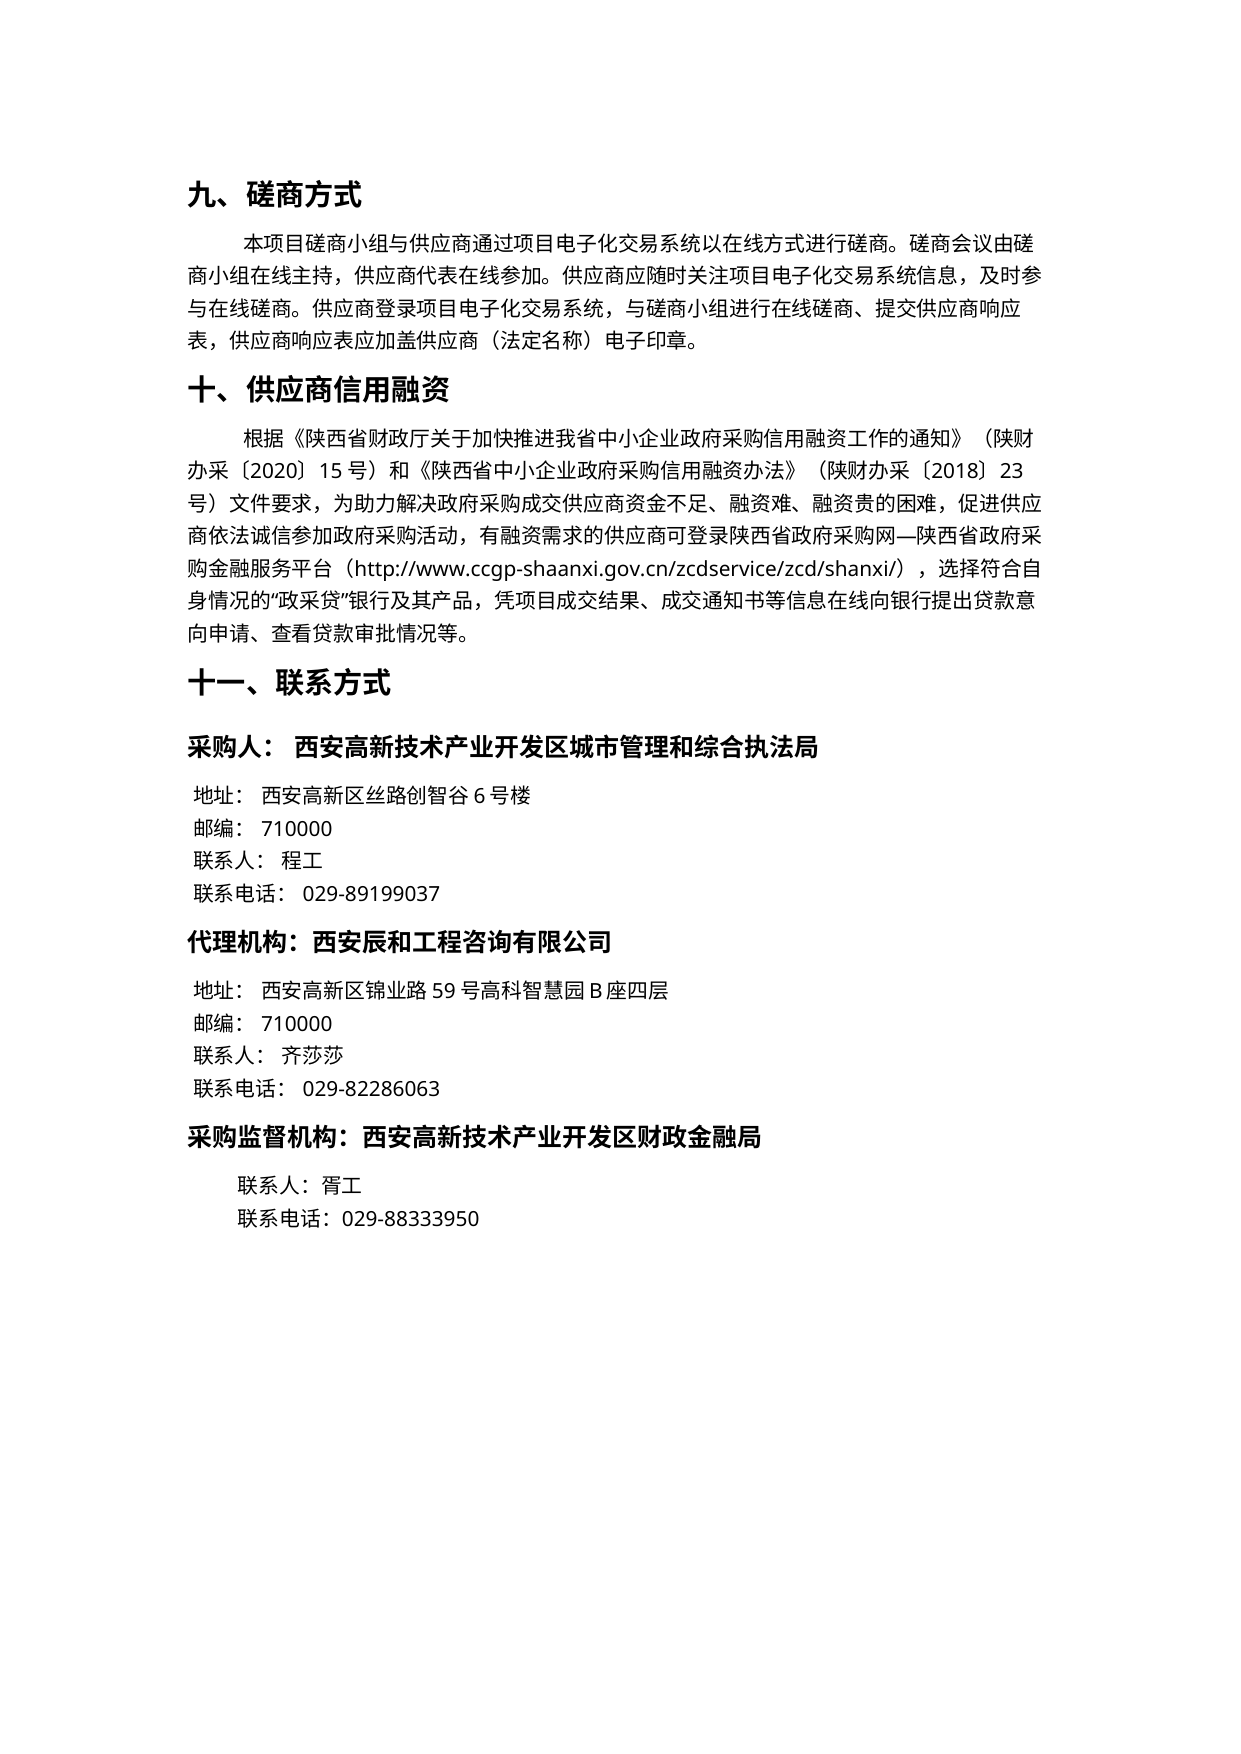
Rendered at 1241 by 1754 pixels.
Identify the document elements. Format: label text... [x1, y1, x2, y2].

text 本项目磋商小组与供应商通过项目电子化交易系统以在线方式进行磋商。磋商会议由磋商小组在线主持，供应商代表在线参加。供应商应随时关注项目电子化交易系统信息，及时参与在线磋商。供应商登录项目电子化交易系统，与磋商小组进行在线磋商、提交供应商响应表，供应商响应表应加盖供应商（法定名称）电子印章。 [187, 227, 1053, 357]
text 代理机构：西安辰和工程咨询有限公司 [187, 909, 1053, 974]
text 十、供应商信用融资 [187, 357, 1053, 422]
text 九、磋商方式 [187, 162, 1053, 227]
text 联系电话： 029-89199037 [187, 877, 1053, 909]
text 联系人：胥工 [187, 1169, 1053, 1202]
text 邮编： 710000 [187, 812, 1053, 844]
text 邮编： 710000 [187, 1007, 1053, 1039]
text 采购监督机构：西安高新技术产业开发区财政金融局 [187, 1104, 1053, 1169]
text 联系电话：029-88333950 [187, 1202, 1053, 1234]
text 地址： 西安高新区丝路创智谷6号楼 [187, 779, 1053, 812]
text 根据《陕西省财政厅关于加快推进我省中小企业政府采购信用融资工作的通知》（陕财办采〔2020〕15 号）和《陕西省中小企业政府采购信用融资办法》（陕财办采〔2018〕23 号）文件要求，为助力解决政府采购成交供应商资金不足、融资难、融资贵的困难，促进供应商依法诚信参加政府采购活动，有融资需求的供应商可登录陕西省政府采购网—陕西省政府采购金融服务平台（http://www.ccgp-shaanxi.gov.cn/zcdservice/zcd/shanxi/），选择符合自身情况的“政采贷”银行及其产品，凭项目成交结果、成交通知书等信息在线向银行提出贷款意向申请、查看贷款审批情况等。 [187, 422, 1053, 649]
text 联系人： 齐莎莎 [187, 1039, 1053, 1072]
text 十一、联系方式 [187, 649, 1053, 714]
text 联系电话： 029-82286063 [187, 1072, 1053, 1104]
text 联系人： 程工 [187, 844, 1053, 877]
text 采购人： 西安高新技术产业开发区城市管理和综合执法局 [187, 714, 1053, 779]
text 地址： 西安高新区锦业路59号高科智慧园B座四层 [187, 974, 1053, 1007]
